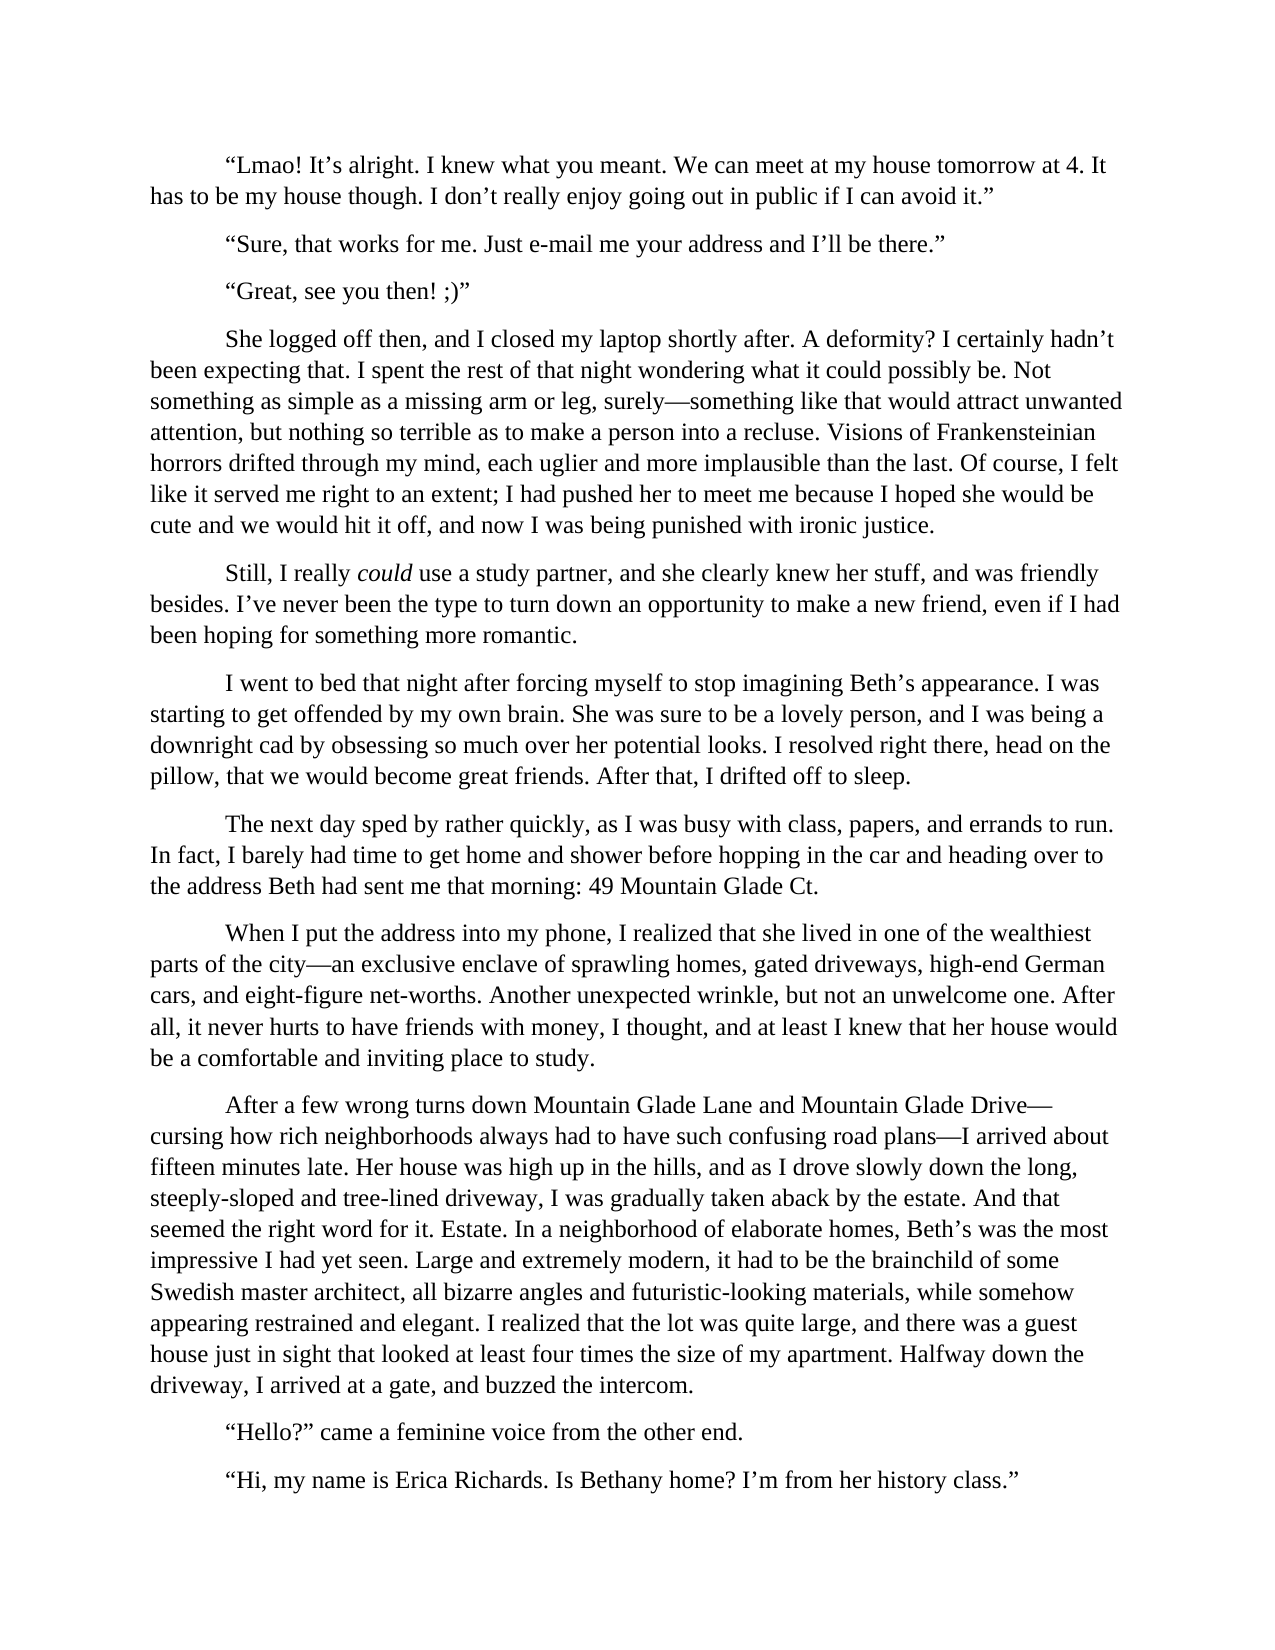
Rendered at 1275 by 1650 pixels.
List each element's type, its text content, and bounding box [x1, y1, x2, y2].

text After a few wrong turns down Mountain Glade Lane and Mountain Glade Drive—cursing how rich neighborhoods always had to have such confusing road plans—I arrived about fifteen minutes late. Her house was high up in the hills, and as I drove slowly down the long, steeply-sloped and tree-lined driveway, I was gradually taken aback by the estate. And that seemed the right word for it. Estate. In a neighborhood of elaborate homes, Beth’s was the most impressive I had yet seen. Large and extremely modern, it had to be the brainchild of some Swedish master architect, all bizarre angles and futuristic-looking materials, while somehow appearing restrained and elegant. I realized that the lot was quite large, and there was a guest house just in sight that looked at least four times the size of my apartment. Halfway down the driveway, I arrived at a gate, and buzzed the intercom. [150, 1090, 1125, 1398]
text She logged off then, and I closed my laptop shortly after. A deformity? I certainly hadn’t been expecting that. I spent the rest of that night wondering what it could possibly be. Not something as simple as a missing arm or leg, surely—something like that would attract unwanted attention, but nothing so terrible as to make a person into a recluse. Visions of Frankensteinian horrors drifted through my mind, each uglier and more implausible than the last. Of course, I felt like it served me right to an extent; I had pushed her to meet me because I hoped she would be cute and we would hit it off, and now I was being punished with ironic justice. [150, 324, 1125, 539]
text When I put the address into my phone, I realized that she lived in one of the wealthiest parts of the city—an exclusive enclave of sprawling homes, gated driveways, high-end German cars, and eight-figure net-worths. Another unexpected wrinkle, but not an unwelcome one. After all, it never hurts to have friends with money, I thought, and at least I knew that her house would be a comfortable and inviting place to study. [150, 918, 1125, 1071]
text “Hello?” came a feminine voice from the other end. [150, 1417, 1125, 1446]
text “Great, see you then! ;)” [150, 276, 1125, 305]
text “Sure, that works for me. Just e-mail me your address and I’ll be there.” [150, 229, 1125, 257]
text I went to bed that night after forcing myself to stop imagining Beth’s appearance. I was starting to get offended by my own brain. She was sure to be a lovely person, and I was being a downright cad by obsessing so much over her potential looks. I resolved right there, head on the pillow, that we would become great friends. After that, I drifted off to sleep. [150, 668, 1125, 790]
text Still, I really could use a study partner, and she clearly knew her stuff, and was friendly besides. I’ve never been the type to turn down an opportunity to make a new friend, even if I had been hoping for something more romantic. [150, 558, 1125, 649]
text The next day sped by rather quickly, as I was busy with class, papers, and errands to run. In fact, I barely had time to get home and shower before hopping in the car and heading over to the address Beth had sent me that morning: 49 Mountain Glade Ct. [150, 809, 1125, 899]
text “Lmao! It’s alright. I knew what you meant. We can meet at my house tomorrow at 4. It has to be my house though. I don’t really enjoy going out in public if I can avoid it.” [150, 150, 1125, 210]
text “Hi, my name is Erica Richards. Is Bethany home? I’m from her history class.” [150, 1465, 1125, 1494]
